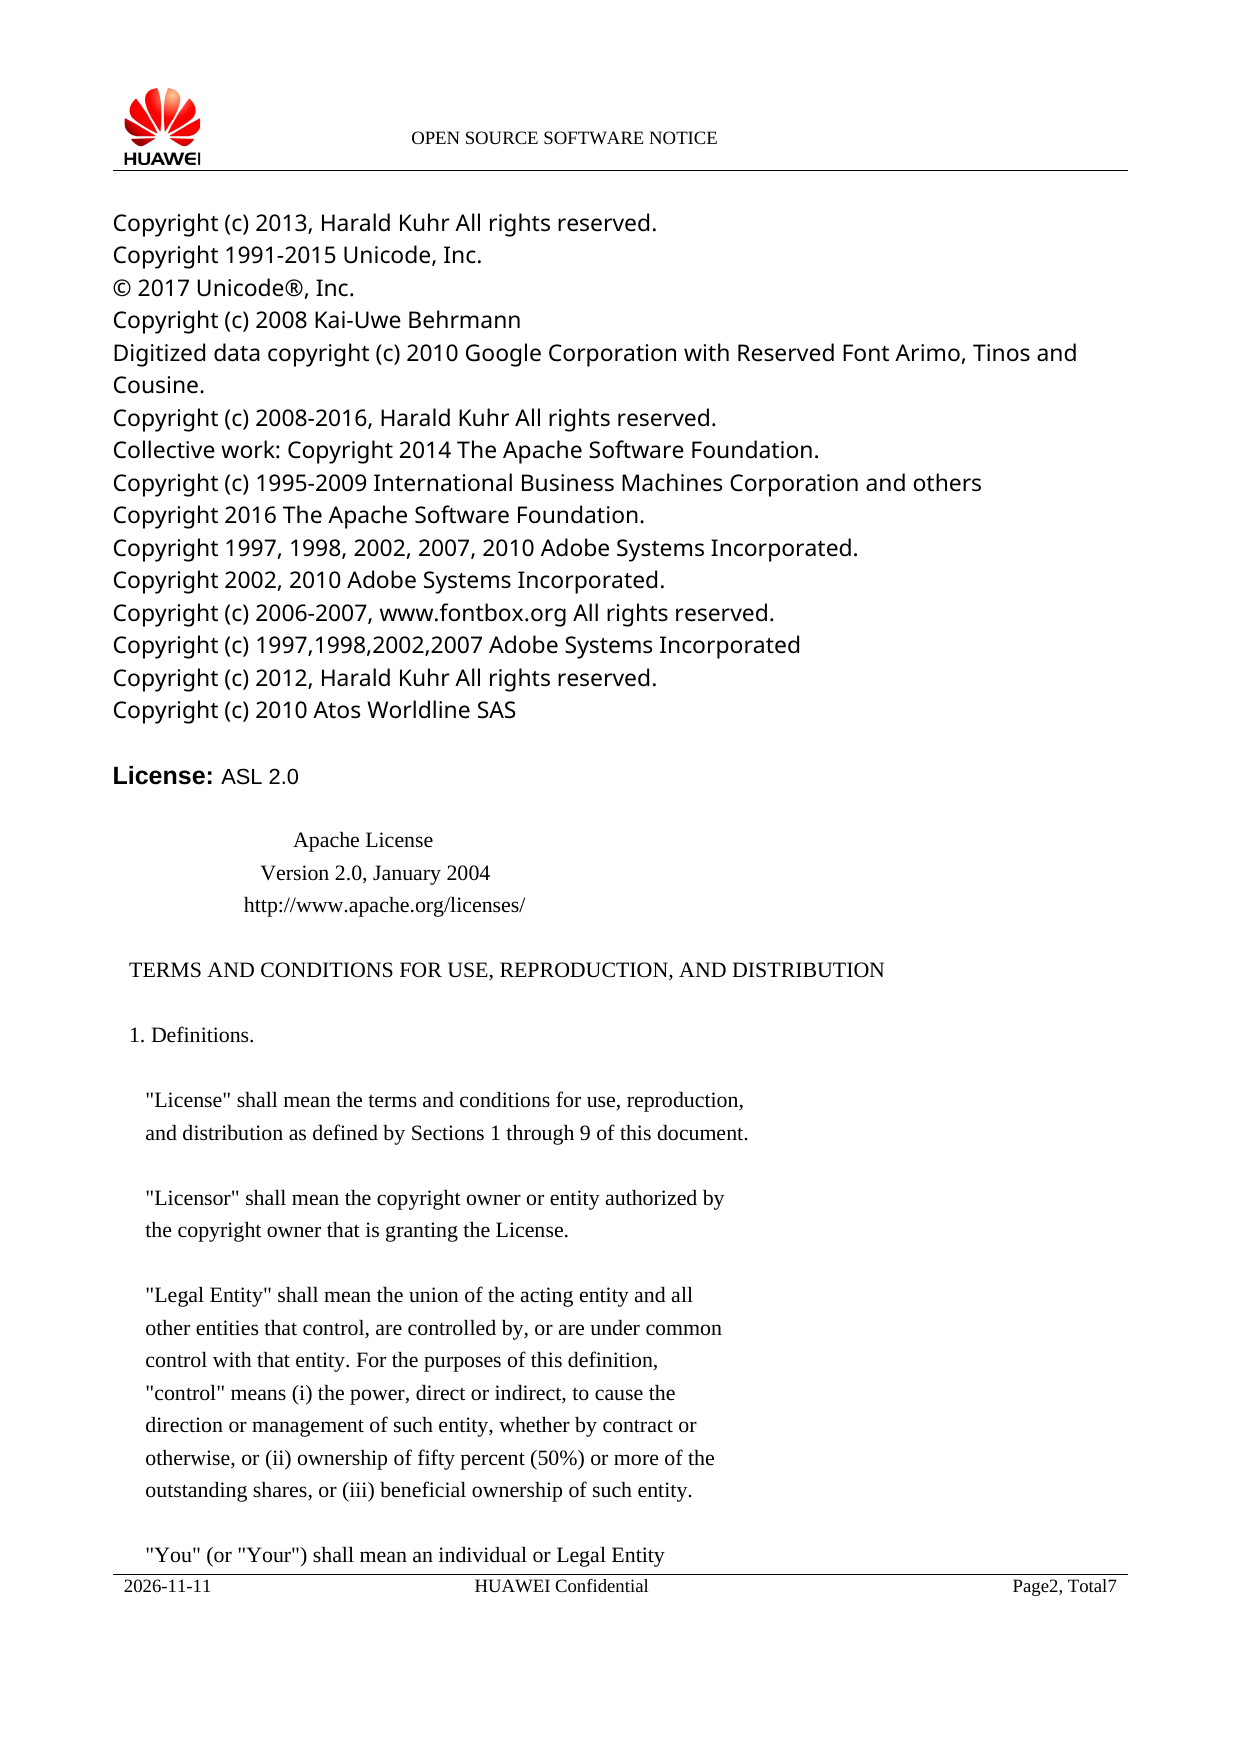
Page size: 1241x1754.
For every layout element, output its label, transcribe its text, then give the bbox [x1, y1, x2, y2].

picture [124, 88, 201, 165]
text License: ASL 2.0 [112, 759, 1128, 791]
